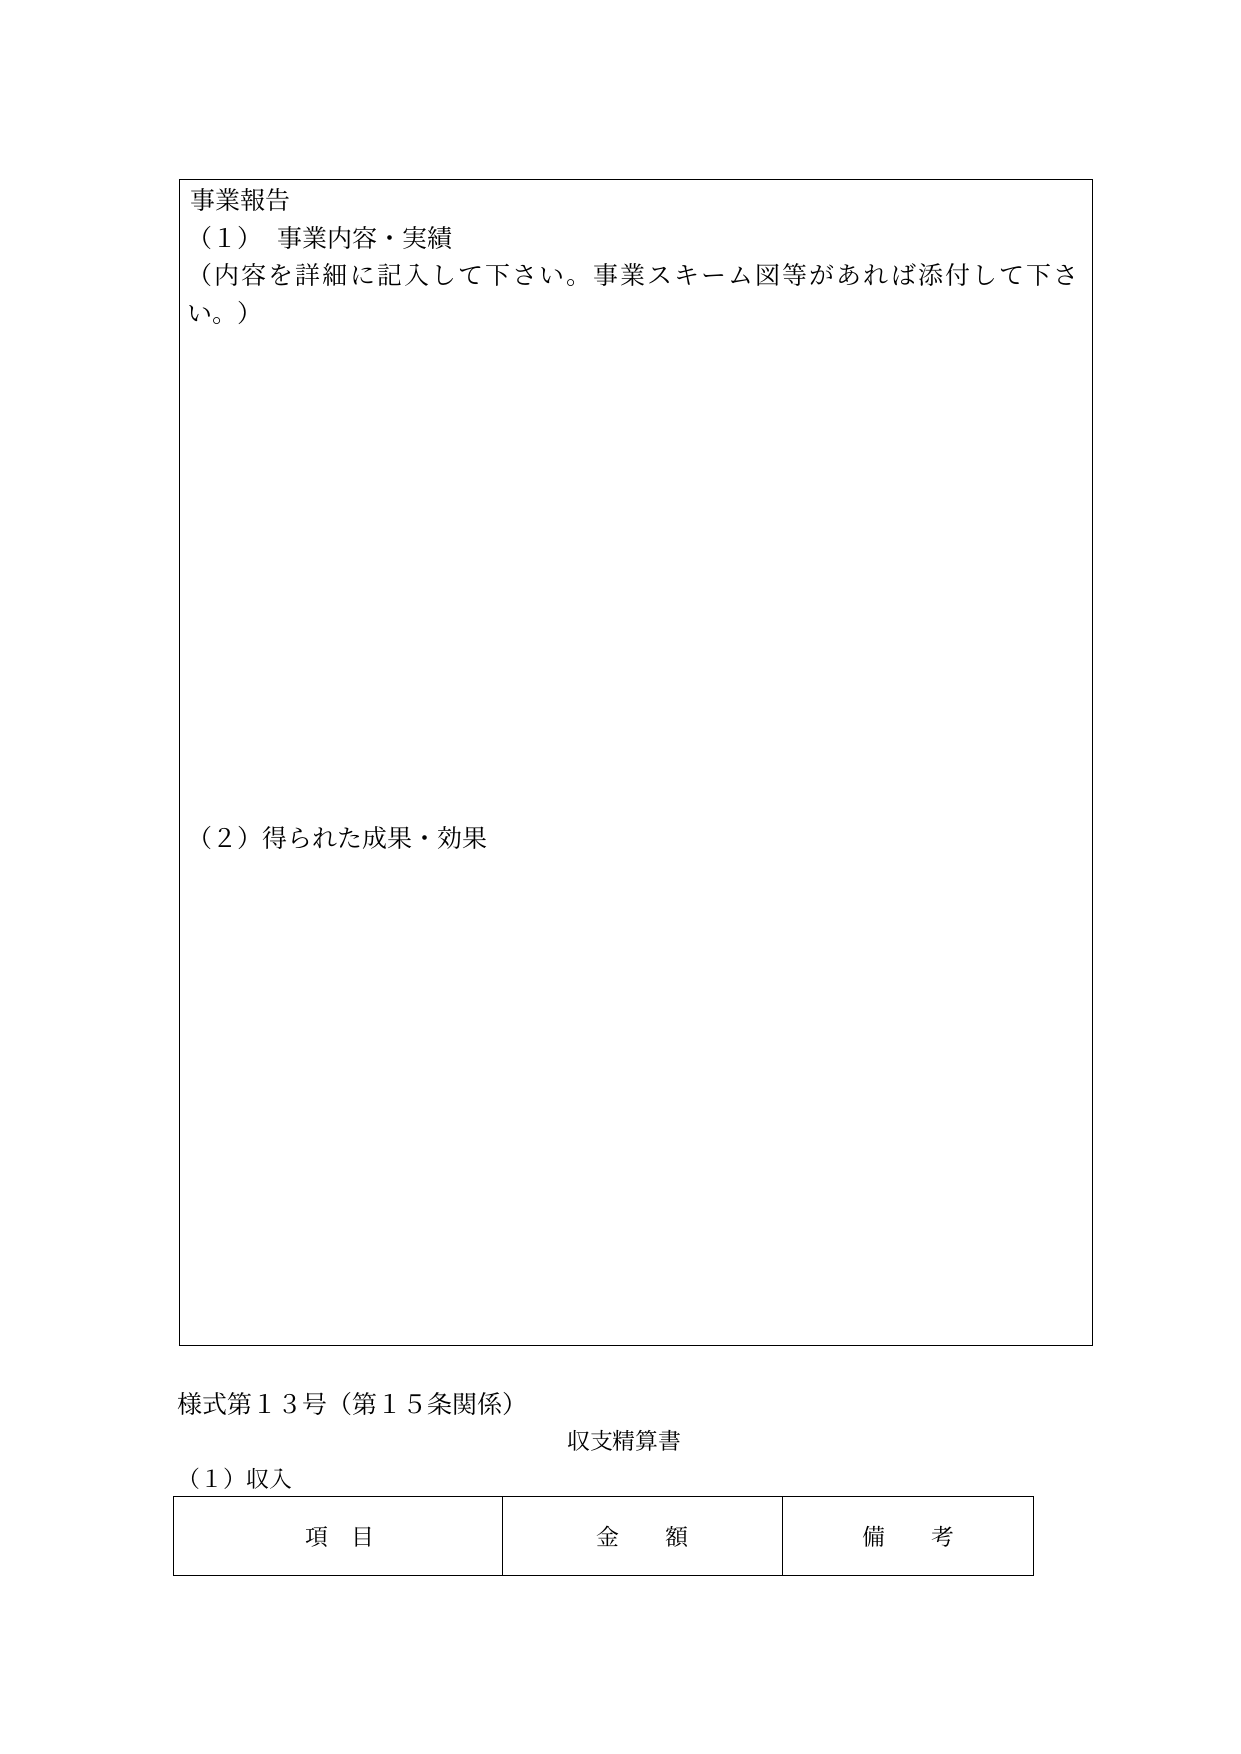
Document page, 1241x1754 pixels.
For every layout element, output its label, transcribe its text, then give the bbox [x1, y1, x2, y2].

table_header 金 額 [503, 1497, 782, 1574]
table_cell 事業報告 事業内容・実績 （内容を詳細に記入して下さい。事業スキーム図等があれば添付して下さい。） （２）得られた成果・効果 [180, 180, 1092, 1345]
text （１）収入 [177, 1459, 1092, 1496]
table_header 備 考 [783, 1497, 1033, 1574]
text 様式第１３号（第１５条関係） [177, 1384, 1092, 1421]
text 収支精算書 [177, 1421, 1092, 1459]
table_header 項 目 [174, 1497, 502, 1574]
